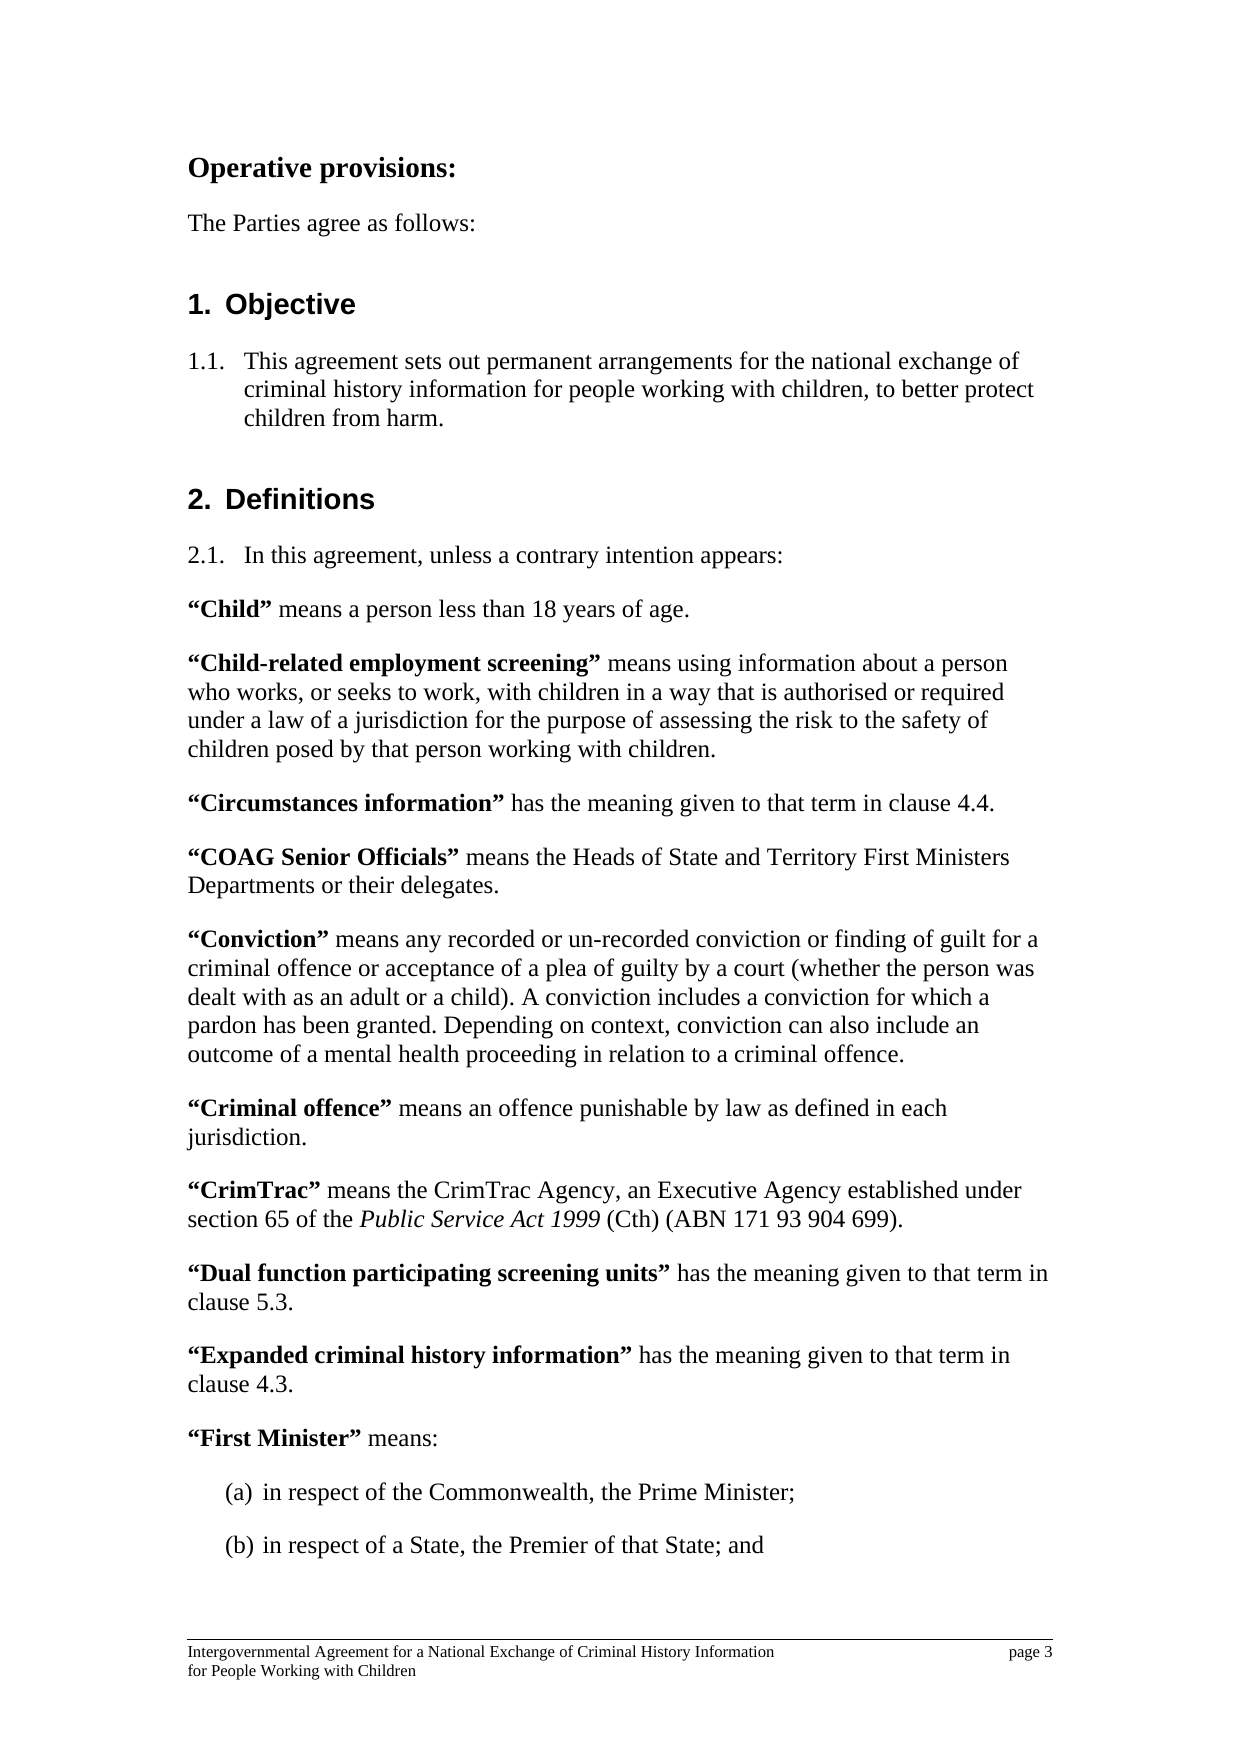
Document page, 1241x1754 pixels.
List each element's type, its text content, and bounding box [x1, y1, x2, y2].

text “Criminal offence” means an offence punishable by law as defined in each jurisdiction. [187, 1093, 1053, 1151]
subtitle Objective [187, 287, 1053, 321]
subtitle Definitions [187, 482, 1053, 516]
text “First Minister” means: [187, 1423, 1053, 1452]
text “Dual function participating screening units” has the meaning given to that term in clause 5.3. [187, 1258, 1053, 1316]
text “Child-related employment screening” means using information about a person who works, or seeks to work, with children in a way that is authorised or required under a law of a jurisdiction for the purpose of assessing the risk to the safety of children posed by that person working with children. [187, 648, 1053, 763]
list in respect of the Commonwealth, the Prime Minister; [225, 1477, 1053, 1506]
text “Child” means a person less than 18 years of age. [187, 594, 1053, 623]
text “Expanded criminal history information” has the meaning given to that term in clause 4.3. [187, 1341, 1053, 1398]
list in respect of a State, the Premier of that State; and [225, 1531, 1053, 1559]
text “CrimTrac” means the CrimTrac Agency, an Executive Agency established under section 65 of the Public Service Act 1999 (Cth) (ABN 171 93 904 699). [187, 1176, 1053, 1233]
text “Conviction” means any recorded or un-recorded conviction or finding of guilt for a criminal offence or acceptance of a plea of guilty by a court (whether the person was dealt with as an adult or a child). A conviction includes a conviction for which a pardon has been granted. Depending on context, conviction can also include an outcome of a mental health proceeding in relation to a criminal offence. [187, 924, 1053, 1068]
text “COAG Senior Officials” means the Heads of State and Territory First Ministers Departments or their delegates. [187, 842, 1053, 899]
text “Circumstances information” has the meaning given to that term in clause 4.4. [187, 788, 1053, 817]
list This agreement sets out permanent arrangements for the national exchange of criminal history information for people working with children, to better protect children from harm. [187, 346, 1053, 432]
text Operative provisions: [187, 150, 1053, 183]
text The Parties agree as follows: [187, 208, 1053, 237]
list In this agreement, unless a contrary intention appears: [187, 541, 1053, 569]
